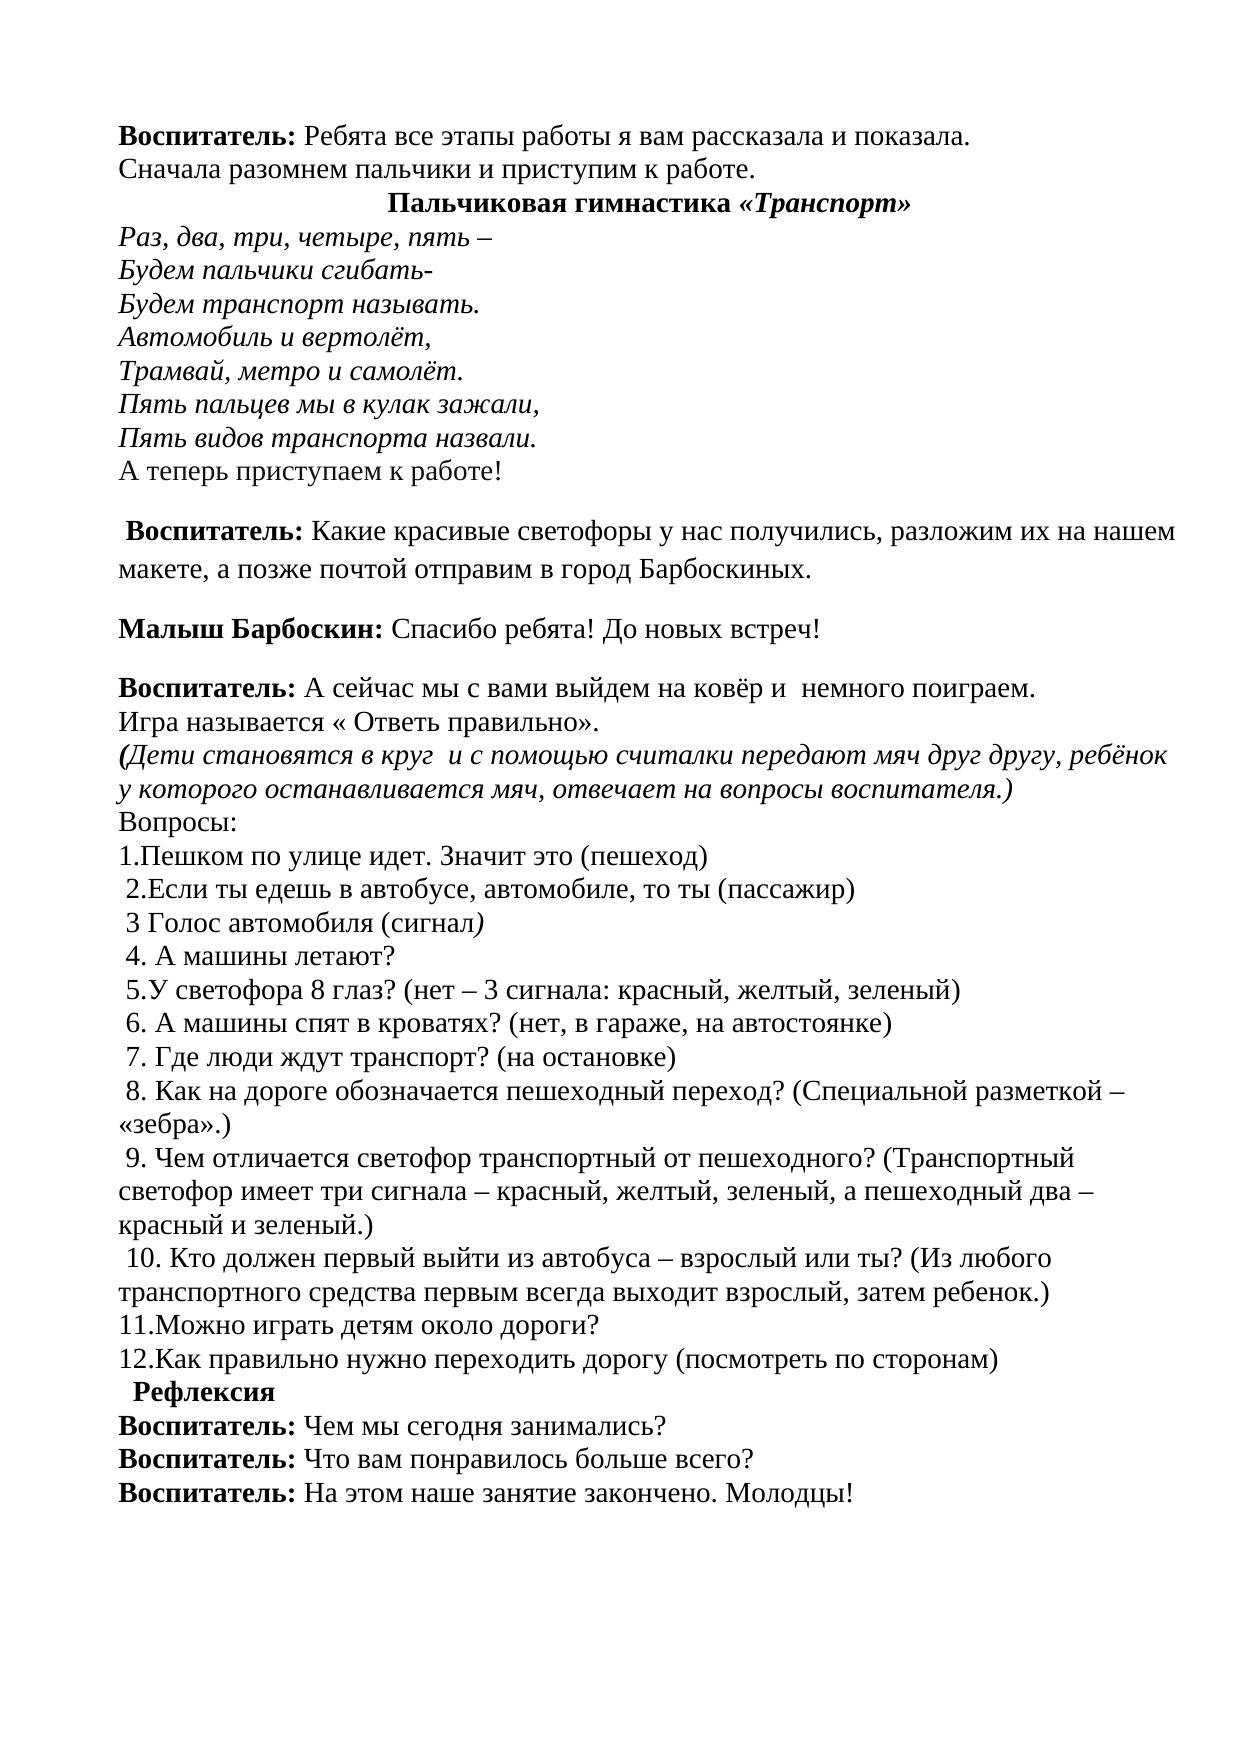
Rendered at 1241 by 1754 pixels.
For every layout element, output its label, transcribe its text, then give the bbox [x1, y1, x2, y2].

text Вопросы: [118, 804, 1181, 838]
text Воспитатель: На этом наше занятие закончено. Молодцы! [118, 1475, 1181, 1509]
text Будем транспорт называть. [118, 286, 1181, 319]
text Пять пальцев мы в кулак зажали, [118, 386, 1181, 420]
text Воспитатель: Чем мы сегодня занимались? [118, 1408, 1181, 1442]
text 3 Голос автомобиля (сигнал) [118, 905, 1181, 938]
text 2.Если ты едешь в автобусе, автомобиле, то ты (пассажир) [118, 871, 1181, 905]
text Сначала разомнем пальчики и приступим к работе. [118, 152, 1181, 185]
text Игра называется « Ответь правильно». [118, 704, 1181, 737]
text Пять видов транспорта назвали. [118, 420, 1181, 453]
text 7. Где люди ждут транспорт? (на остановке) [118, 1039, 1181, 1073]
text А теперь приступаем к работе! [118, 453, 1181, 487]
text 6. А машины спят в кроватях? (нет, в гараже, на автостоянке) [118, 1006, 1181, 1039]
text 5.У светофора 8 глаз? (нет – 3 сигнала: красный, желтый, зеленый) [118, 972, 1181, 1006]
text Будем пальчики сгибать- [118, 252, 1181, 286]
text Воспитатель: Что вам понравилось больше всего? [118, 1442, 1181, 1475]
text Раз, два, три, четыре, пять – [118, 219, 1181, 252]
text Воспитатель: А сейчас мы с вами выйдем на ковёр и немного поиграем. [118, 670, 1181, 704]
text Малыш Барбоскин: Спасибо ребята! До новых встреч! [118, 611, 1181, 644]
text Воспитатель: Какие красивые светофоры у нас получились, разложим их на нашем макете, а позже почтой отправим в город Барбоскиных. [118, 513, 1181, 585]
text (Дети становятся в круг и с помощью считалки передают мяч друг другу, ребёнок у которого останавливается мяч, отвечает на вопросы воспитателя.) [118, 737, 1181, 804]
text 12.Как правильно нужно переходить дорогу (посмотреть по сторонам) [118, 1341, 1181, 1374]
text 10. Кто должен первый выйти из автобуса – взрослый или ты? (Из любого транспортного средства первым всегда выходит взрослый, затем ребенок.) [118, 1240, 1181, 1307]
text 8. Как на дороге обозначается пешеходный переход? (Специальной разметкой – «зебра».) [118, 1073, 1181, 1140]
text 11.Можно играть детям около дороги? [118, 1307, 1181, 1341]
text 1.Пешком по улице идет. Значит это (пешеход) [118, 838, 1181, 871]
text Пальчиковая гимнастика «Транспорт» [118, 185, 1181, 219]
text Трамвай, метро и самолёт. [118, 353, 1181, 386]
text Автомобиль и вертолёт, [118, 319, 1181, 353]
text 9. Чем отличается светофор транспортный от пешеходного? (Транспортный светофор имеет три сигнала – красный, желтый, зеленый, а пешеходный два – красный и зеленый.) [118, 1140, 1181, 1240]
text 4. А машины летают? [118, 938, 1181, 972]
text Рефлексия [118, 1374, 1181, 1408]
text Воспитатель: Ребята все этапы работы я вам рассказала и показала. [118, 118, 1181, 152]
